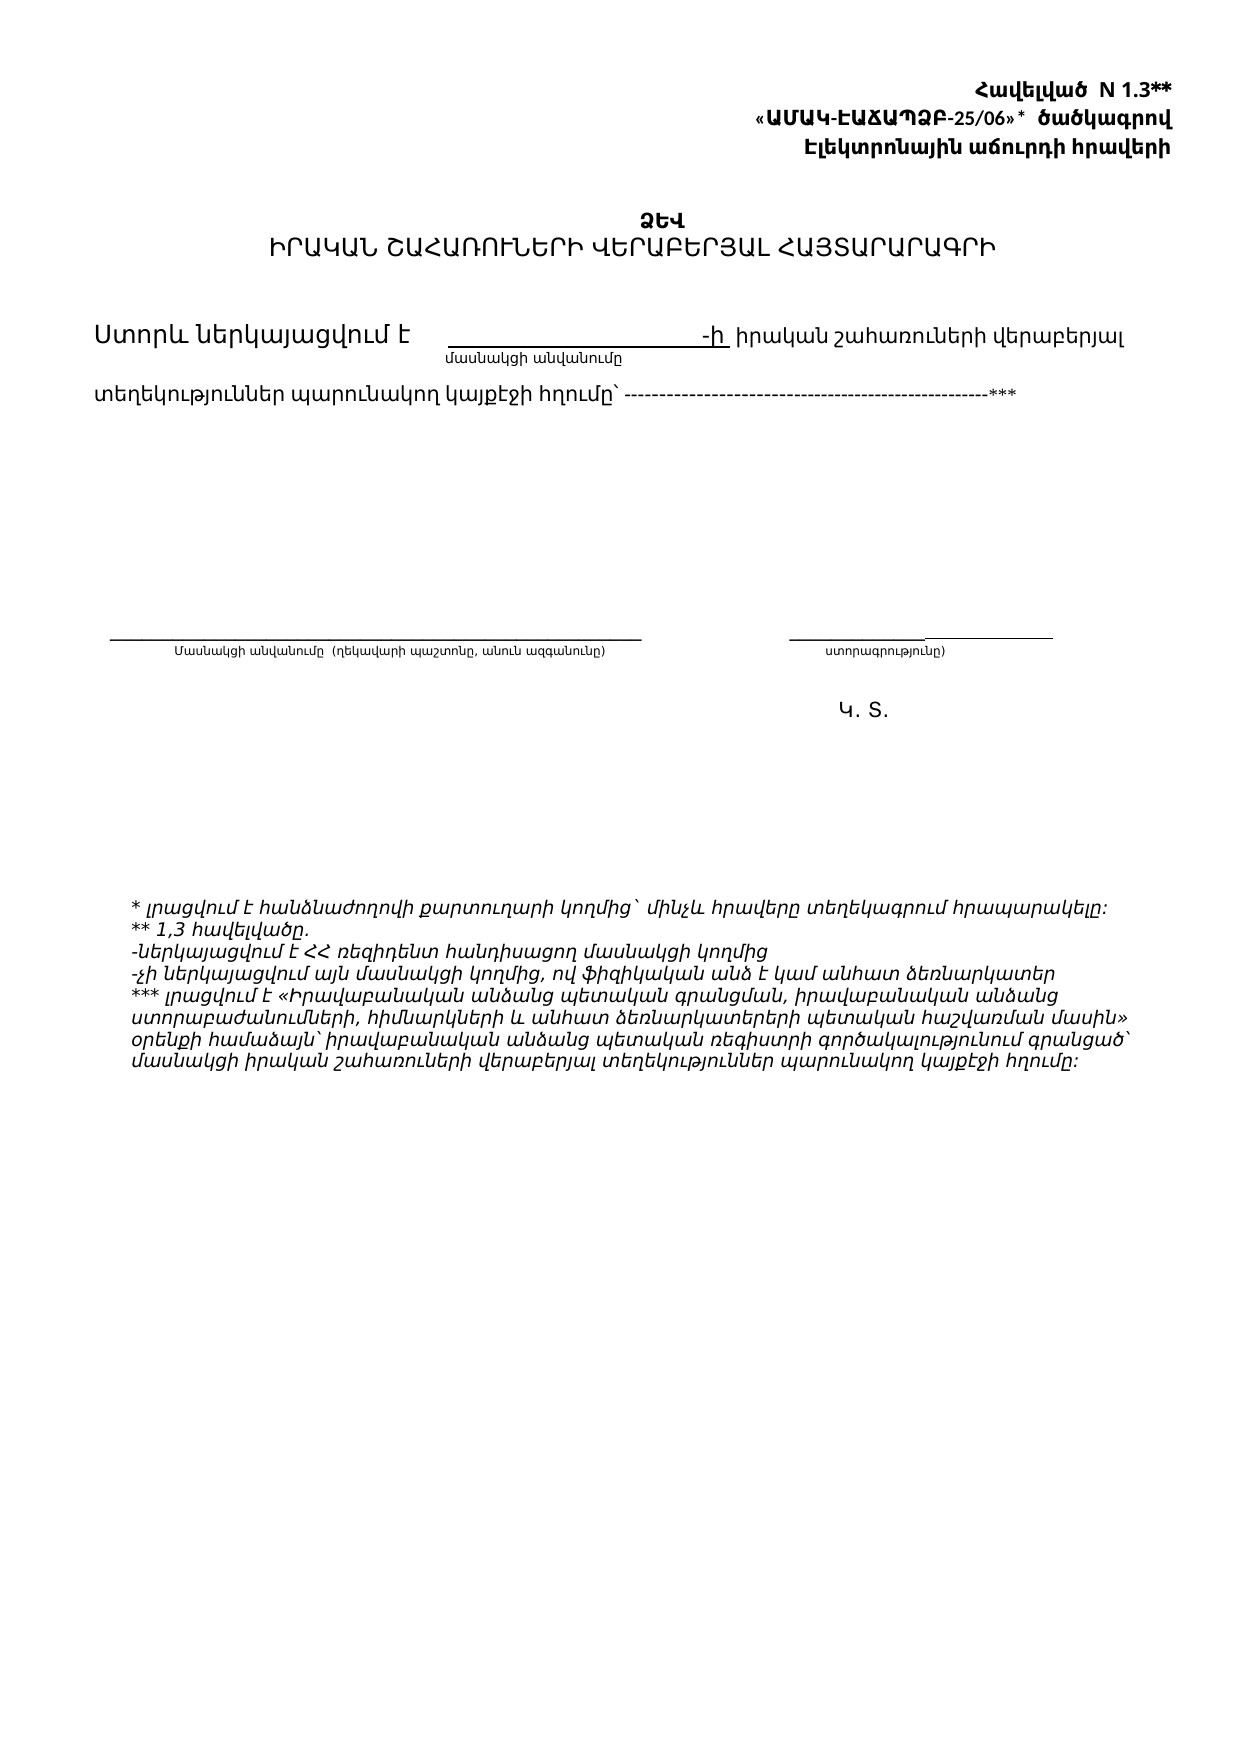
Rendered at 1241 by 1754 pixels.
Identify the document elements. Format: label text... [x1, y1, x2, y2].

text -ներկայացվում է ՀՀ ռեզիդենտ հանդիսացող մասնակցի կողմից [131, 941, 1171, 963]
text Ստորև ներկայացվում է -ի իրական շահառուների վերաբերյալ [94, 321, 1171, 350]
text ԻՐԱԿԱՆ ՇԱՀԱՌՈՒՆԵՐԻ ՎԵՐԱԲԵՐՅԱԼ ՀԱՅՏԱՐԱՐԱԳՐԻ [94, 233, 1171, 262]
text * լրացվում է հանձնաժողովի քարտուղարի կողմից` մինչև հրավերը տեղեկագրում հրապարակելը: [131, 897, 1171, 919]
text «ԱՄԱԿ-ԷԱՃԱՊՁԲ-25/06»* ծածկագրով [94, 103, 1171, 132]
text ՁԵՎ [94, 209, 1171, 233]
text մասնակցի անվանումը [94, 350, 1171, 379]
text Կ. Տ. [94, 698, 1171, 722]
text -չի ներկայացվում այն մասնակցի կողմից, ով ֆիզիկական անձ է կամ անհատ ձեռնարկատեր [131, 963, 1171, 985]
text ___________________________________________________ _____________ Մասնակցի անվանումը (ղեկավարի պաշտոնը, անուն ազգանունը) ստորագրությունը) [94, 617, 1171, 669]
text տեղեկություններ պարունակող կայքէջի հղումը՝ ----------------------------------------------------*** [94, 379, 1171, 408]
text Հավելված N 1.3** [94, 75, 1171, 103]
text *** լրացվում է «Իրավաբանական անձանց պետական գրանցման, իրավաբանական անձանց ստորաբաժանումների, հիմնարկների և անհատ ձեռնարկատերերի պետական հաշվառման մասին» օրենքի համաձայն՝ իրավաբանական անձանց պետական ռեգիստրի գործակալությունում գրանցած՝ մասնակցի իրական շահառուների վերաբերյալ տեղեկություններ պարունակող կայքէջի հղումը: [131, 985, 1171, 1072]
text ** 1,3 հավելվածը․ [131, 919, 1171, 941]
text Էլեկտրոնային աճուրդի հրավերի [94, 132, 1171, 160]
